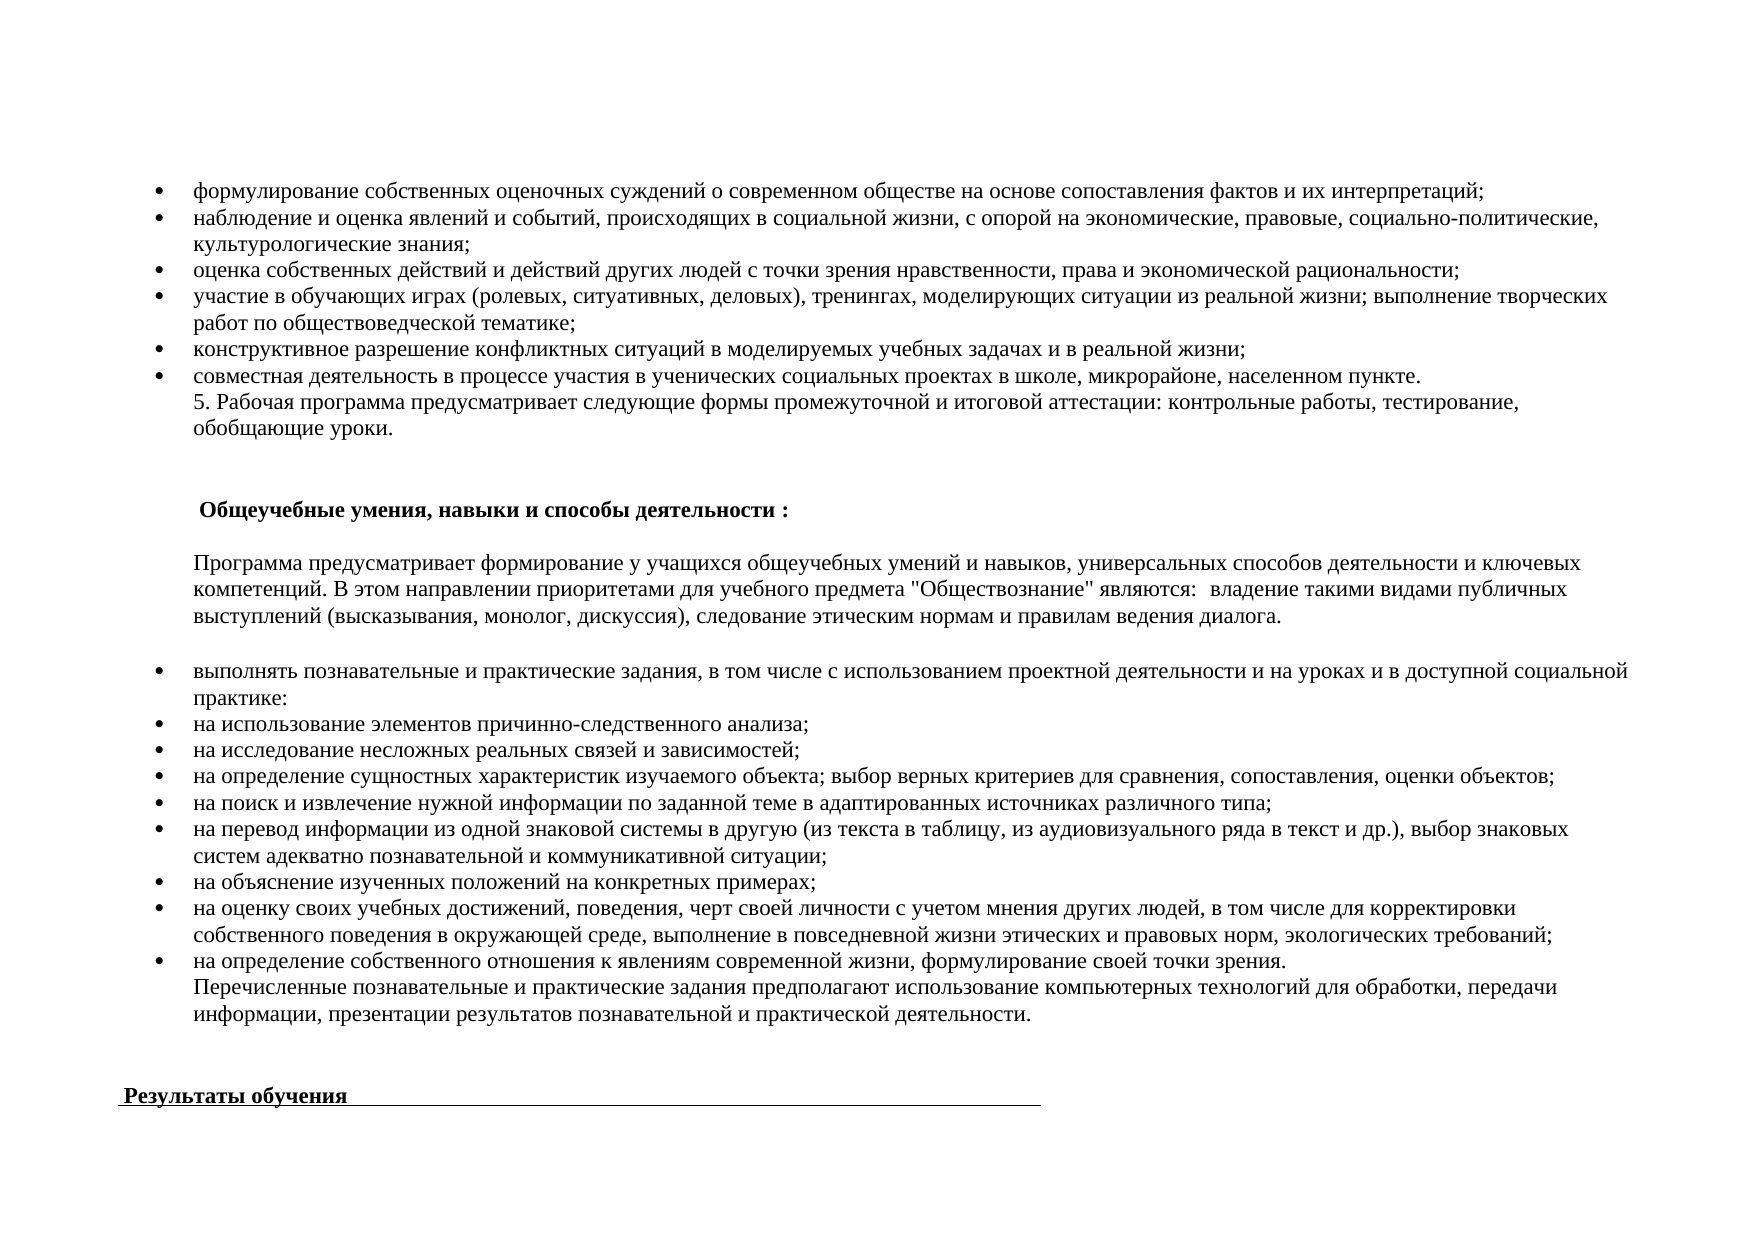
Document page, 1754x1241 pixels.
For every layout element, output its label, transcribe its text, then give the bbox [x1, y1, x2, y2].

list на определение сущностных характеристик изучаемого объекта; выбор верных критериев для сравнения, сопоставления, оценки объектов; [156, 763, 1636, 789]
list на поиск и извлечение нужной информации по заданной теме в адаптированных источниках различного типа; [156, 789, 1636, 815]
list на определение собственного отношения к явлениям современной жизни, формулирование своей точки зрения. Перечисленные познавательные и практические задания предполагают использование компьютерных технологий для обработки, передачи информации, презентации результатов познавательной и практической деятельности. [156, 947, 1636, 1026]
text Результаты обучения [118, 1055, 1636, 1108]
list на перевод информации из одной знаковой системы в другую (из текста в таблицу, из аудиовизуального ряда в текст и др.), выбор знаковых систем адекватно познавательной и коммуникативной ситуации; [156, 815, 1636, 868]
text Общеучебные умения, навыки и способы деятельности : Программа предусматривает формирование у учащихся общеучебных умений и навыков, универсальных способов деятельности и ключевых компетенций. В этом направлении приоритетами для учебного предмета "Обществознание" являются: владение такими видами публичных выступлений (высказывания, монолог, дискуссия), следование этическим нормам и правилам ведения диалога. [193, 470, 1636, 628]
list выполнять познавательные и практические задания, в том числе с использованием проектной деятельности и на уроках и в доступной социальной практике: [156, 657, 1636, 710]
list на использование элементов причинно-следственного анализа; [156, 710, 1636, 736]
list оценка собственных действий и действий других людей с точки зрения нравственности, права и экономической рациональности; [156, 256, 1636, 283]
list наблюдение и оценка явлений и событий, происходящих в социальной жизни, с опорой на экономические, правовые, социально-политические, культурологические знания; [156, 203, 1636, 256]
list совместная деятельность в процессе участия в ученических социальных проектах в школе, микрорайоне, населенном пункте. 5. Рабочая программа предусматривает следующие формы промежуточной и итоговой аттестации: контрольные работы, тестирование, обобщающие уроки. [156, 362, 1636, 441]
list участие в обучающих играх (ролевых, ситуативных, деловых), тренингах, моделирующих ситуации из реальной жизни; выполнение творческих работ по обществоведческой тематике; [156, 283, 1636, 335]
list на исследование несложных реальных связей и зависимостей; [156, 736, 1636, 763]
list конструктивное разрешение конфликтных ситуаций в моделируемых учебных задачах и в реальной жизни; [156, 335, 1636, 362]
list на оценку своих учебных достижений, поведения, черт своей личности с учетом мнения других людей, в том числе для корректировки собственного поведения в окружающей среде, выполнение в повседневной жизни этических и правовых норм, экологических требований; [156, 894, 1636, 947]
list на объяснение изученных положений на конкретных примерах; [156, 868, 1636, 894]
list формулирование собственных оценочных суждений о современном обществе на основе сопоставления фактов и их интерпретаций; [156, 177, 1636, 203]
